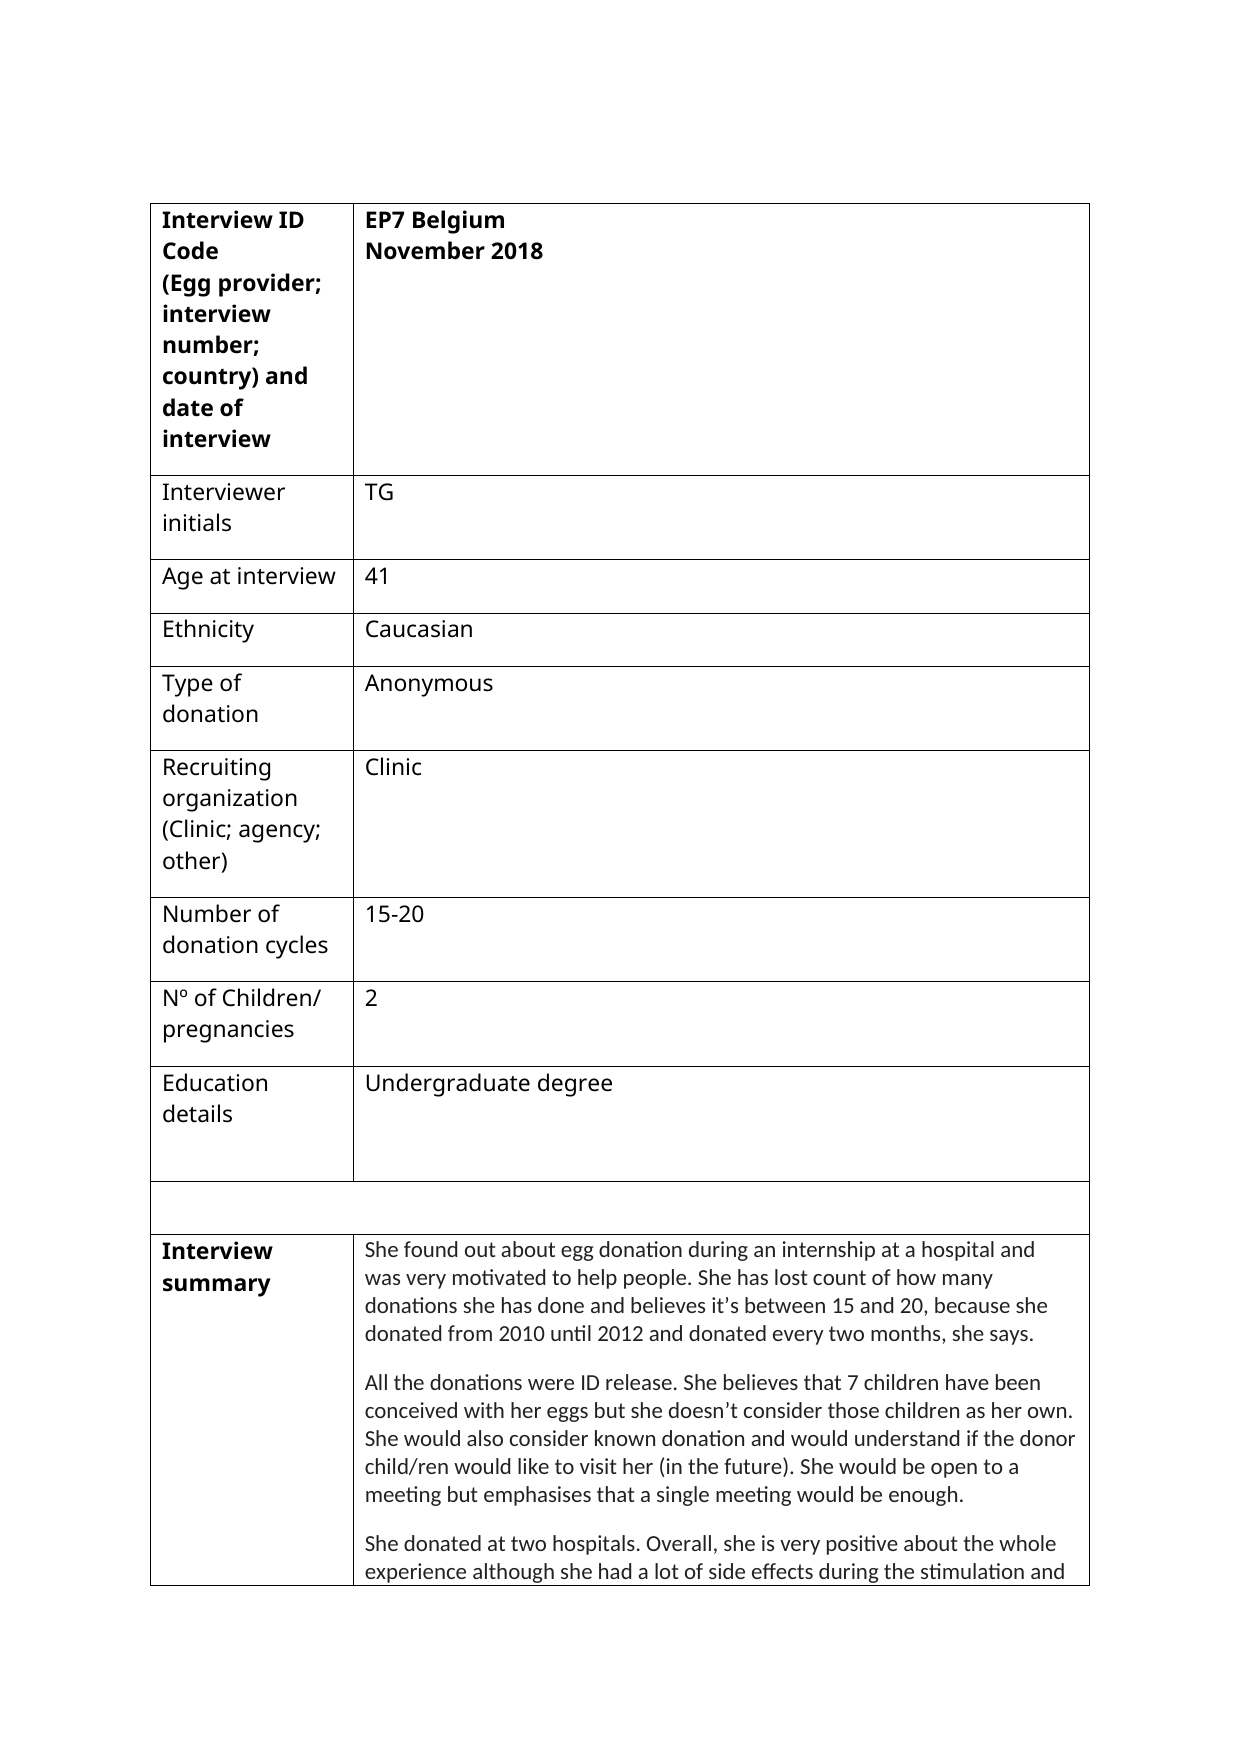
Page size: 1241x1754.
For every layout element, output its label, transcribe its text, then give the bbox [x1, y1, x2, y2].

table_cell 15-20 [354, 898, 1089, 981]
table_cell Undergraduate degree [354, 1067, 1089, 1181]
table_cell Nº of Children/ pregnancies [151, 982, 353, 1066]
table_header Interview ID Code (Egg provider; interview number; country) and date of interview [151, 204, 353, 475]
table_cell [151, 1182, 1089, 1234]
table_cell 41 [354, 560, 1089, 612]
table_cell Interview summary [151, 1235, 353, 1585]
table_cell Clinic [354, 751, 1089, 897]
table_cell Caucasian [354, 614, 1089, 666]
table_cell TG [354, 476, 1089, 559]
table_cell Anonymous [354, 667, 1089, 750]
table_cell Education details [151, 1067, 353, 1181]
table_cell Recruiting organization (Clinic; agency; other) [151, 751, 353, 897]
table_cell Type of donation [151, 667, 353, 750]
table_cell Number of donation cycles [151, 898, 353, 981]
table_cell Age at interview [151, 560, 353, 612]
table_header EP7 Belgium November 2018 [354, 204, 1089, 475]
table_cell Interviewer initials [151, 476, 353, 559]
table_cell Ethnicity [151, 614, 353, 666]
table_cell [354, 1235, 1089, 1585]
table_cell 2 [354, 982, 1089, 1066]
